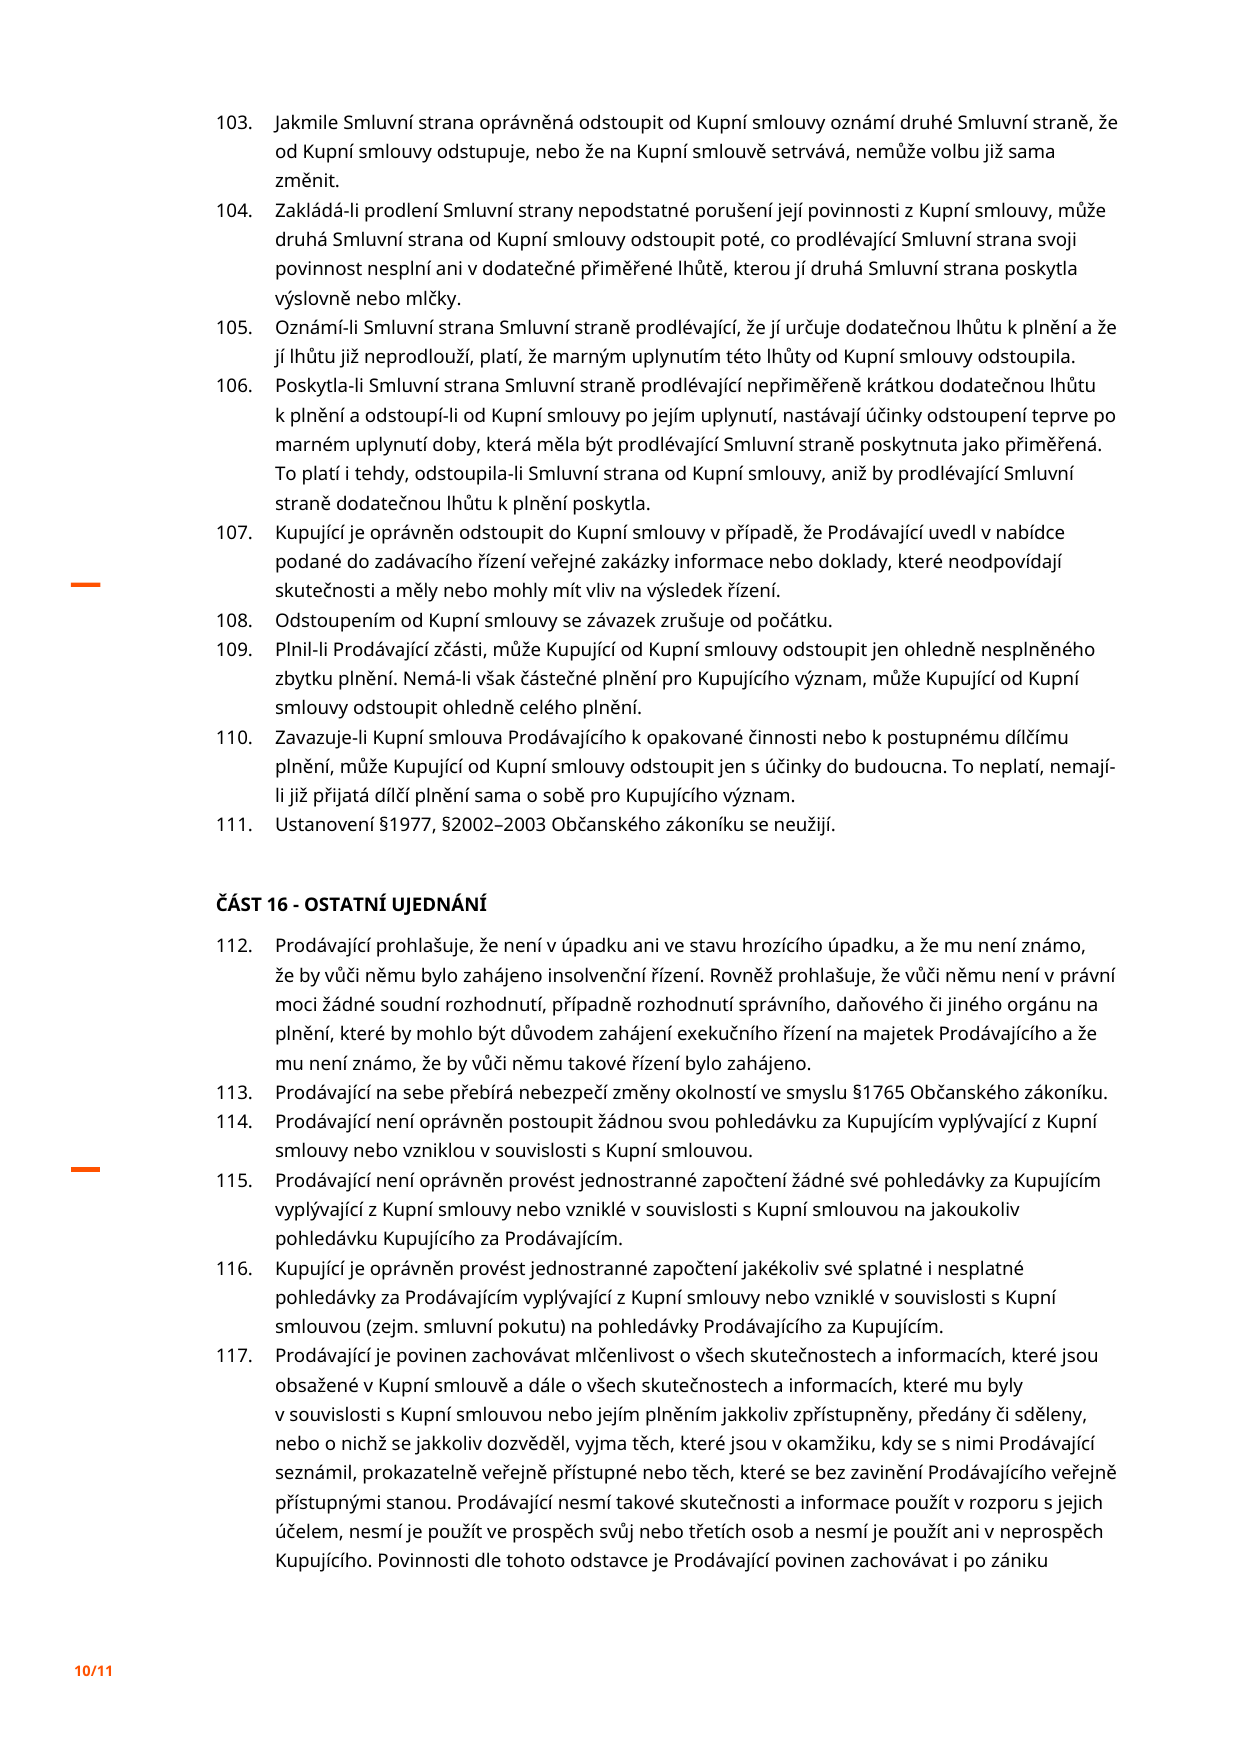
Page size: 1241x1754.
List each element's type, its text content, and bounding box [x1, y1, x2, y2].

list Poskytla-li Smluvní strana Smluvní straně prodlévající nepřiměřeně krátkou dodatečnou lhůtu k plnění a odstoupí-li od Kupní smlouvy po jejím uplynutí, nastávají účinky odstoupení teprve po marném uplynutí doby, která měla být prodlévající Smluvní straně poskytnuta jako přiměřená. To platí i tehdy, odstoupila-li Smluvní strana od Kupní smlouvy, aniž by prodlévající Smluvní straně dodatečnou lhůtu k plnění poskytla. [216, 373, 1122, 515]
list Zavazuje-li Kupní smlouva Prodávajícího k opakované činnosti nebo k postupnému dílčímu plnění, může Kupující od Kupní smlouvy odstoupit jen s účinky do budoucna. To neplatí, nemají-li již přijatá dílčí plnění sama o sobě pro Kupujícího význam. [216, 724, 1122, 808]
list Ustanovení §1977, §2002–2003 Občanského zákoníku se neužijí. [216, 812, 1122, 837]
list Prodávající na sebe přebírá nebezpečí změny okolností ve smyslu §1765 Občanského zákoníku. [216, 1079, 1122, 1105]
list OSTATNÍ UJEDNÁNÍ [216, 891, 1122, 917]
list Plnil-li Prodávající zčásti, může Kupující od Kupní smlouvy odstoupit jen ohledně nesplněného zbytku plnění. Nemá-li však částečné plnění pro Kupujícího význam, může Kupující od Kupní smlouvy odstoupit ohledně celého plnění. [216, 636, 1122, 720]
list Zakládá-li prodlení Smluvní strany nepodstatné porušení její povinnosti z Kupní smlouvy, může druhá Smluvní strana od Kupní smlouvy odstoupit poté, co prodlévající Smluvní strana svoji povinnost nesplní ani v dodatečné přiměřené lhůtě, kterou jí druhá Smluvní strana poskytla výslovně nebo mlčky. [216, 197, 1122, 310]
list Odstoupením od Kupní smlouvy se závazek zrušuje od počátku. [216, 607, 1122, 632]
list Oznámí-li Smluvní strana Smluvní straně prodlévající, že jí určuje dodatečnou lhůtu k plnění a že jí lhůtu již neprodlouží, platí, že marným uplynutím této lhůty od Kupní smlouvy odstoupila. [216, 314, 1122, 369]
list Prodávající není oprávněn postoupit žádnou svou pohledávku za Kupujícím vyplývající z Kupní smlouvy nebo vzniklou v souvislosti s Kupní smlouvou. [216, 1108, 1122, 1163]
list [216, 1343, 1122, 1573]
list Kupující je oprávněn odstoupit do Kupní smlouvy v případě, že Prodávající uvedl v nabídce podané do zadávacího řízení veřejné zakázky informace nebo doklady, které neodpovídají skutečnosti a měly nebo mohly mít vliv na výsledek řízení. [216, 519, 1122, 603]
list Jakmile Smluvní strana oprávněná odstoupit od Kupní smlouvy oznámí druhé Smluvní straně, že od Kupní smlouvy odstupuje, nebo že na Kupní smlouvě setrvává, nemůže volbu již sama změnit. [216, 109, 1122, 193]
list Prodávající není oprávněn provést jednostranné započtení žádné své pohledávky za Kupujícím vyplývající z Kupní smlouvy nebo vzniklé v souvislosti s Kupní smlouvou na jakoukoliv pohledávku Kupujícího za Prodávajícím. [216, 1167, 1122, 1251]
list Kupující je oprávněn provést jednostranné započtení jakékoliv své splatné i nesplatné pohledávky za Prodávajícím vyplývající z Kupní smlouvy nebo vzniklé v souvislosti s Kupní smlouvou (zejm. smluvní pokutu) na pohledávky Prodávajícího za Kupujícím. [216, 1255, 1122, 1339]
list Prodávající prohlašuje, že není v úpadku ani ve stavu hrozícího úpadku, a že mu není známo, že by vůči němu bylo zahájeno insolvenční řízení. Rovněž prohlašuje, že vůči němu není v právní moci žádné soudní rozhodnutí, případně rozhodnutí správního, daňového či jiného orgánu na plnění, které by mohlo být důvodem zahájení exekučního řízení na majetek Prodávajícího a že mu není známo, že by vůči němu takové řízení bylo zahájeno. [216, 933, 1122, 1075]
